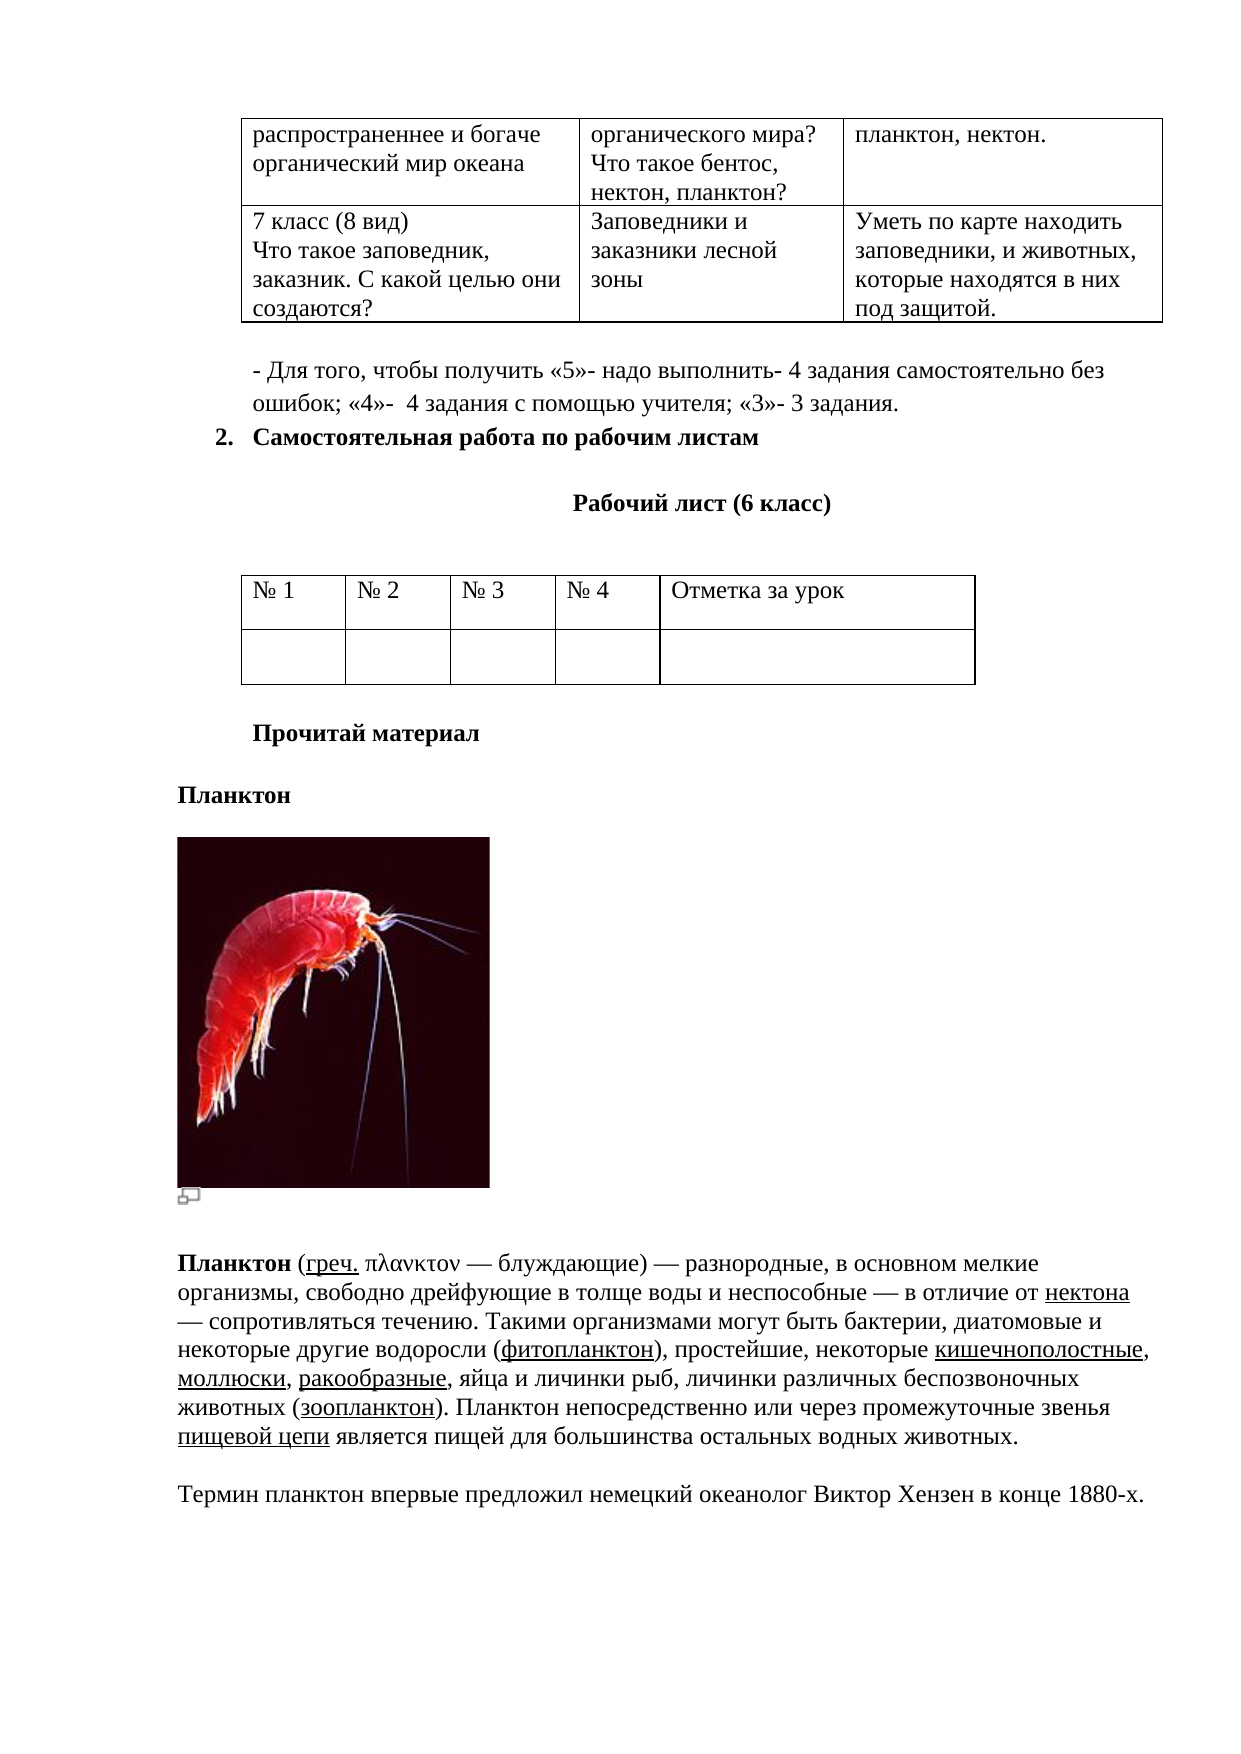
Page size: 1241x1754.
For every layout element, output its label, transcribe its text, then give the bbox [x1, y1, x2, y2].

table_cell [556, 630, 659, 684]
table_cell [844, 119, 1162, 205]
picture [177, 837, 490, 1205]
text Планктон (греч. πλανκτον — блуждающие) — разнородные, в основном мелкие организмы, свободно дрейфующие в толще воды и неспособные — в отличие от нектона — сопротивляться течению. Такими организмами могут быть бактерии, диатомовые и некоторые другие водоросли (фитопланктон), простейшие, некоторые кишечнополостные, моллюски, ракообразные, яйца и личинки рыб, личинки различных беспозвоночных животных (зоопланктон). Планктон непосредственно или через промежуточные звенья пищевой цепи является пищей для большинства остальных водных животных. [177, 1248, 1152, 1449]
table_header № 4 [556, 576, 659, 629]
list - Для того, чтобы получить «5»- надо выполнить- 4 задания самостоятельно без ошибок; «4»- 4 задания с помощью учителя; «3»- 3 задания. [252, 356, 1152, 417]
table_header № 2 [346, 576, 450, 629]
list Самостоятельная работа по рабочим листам [215, 422, 1152, 450]
table_header № 3 [451, 576, 555, 629]
table_cell 7 класс (8 вид) Что такое заповедник, заказник. С какой целью они создаются? [242, 206, 579, 321]
table_cell Заповедники и заказники лесной зоны [580, 206, 843, 321]
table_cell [580, 119, 843, 205]
table_header № 1 [242, 576, 345, 629]
list Рабочий лист (6 класс) [252, 488, 1152, 516]
text Термин планктон впервые предложил немецкий океанолог Виктор Хензен в конце 1880-х. [177, 1479, 1152, 1507]
table_header Отметка за урок [661, 576, 974, 629]
table_cell Уметь по карте находить заповедники, и животных, которые находятся в них под защитой. [844, 206, 1162, 321]
list Прочитай материал [252, 718, 1152, 746]
table_cell [451, 630, 555, 684]
table_cell [242, 630, 345, 684]
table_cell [242, 119, 579, 205]
table_cell [661, 630, 974, 684]
text Планктон [177, 780, 1152, 809]
table_cell [346, 630, 450, 684]
